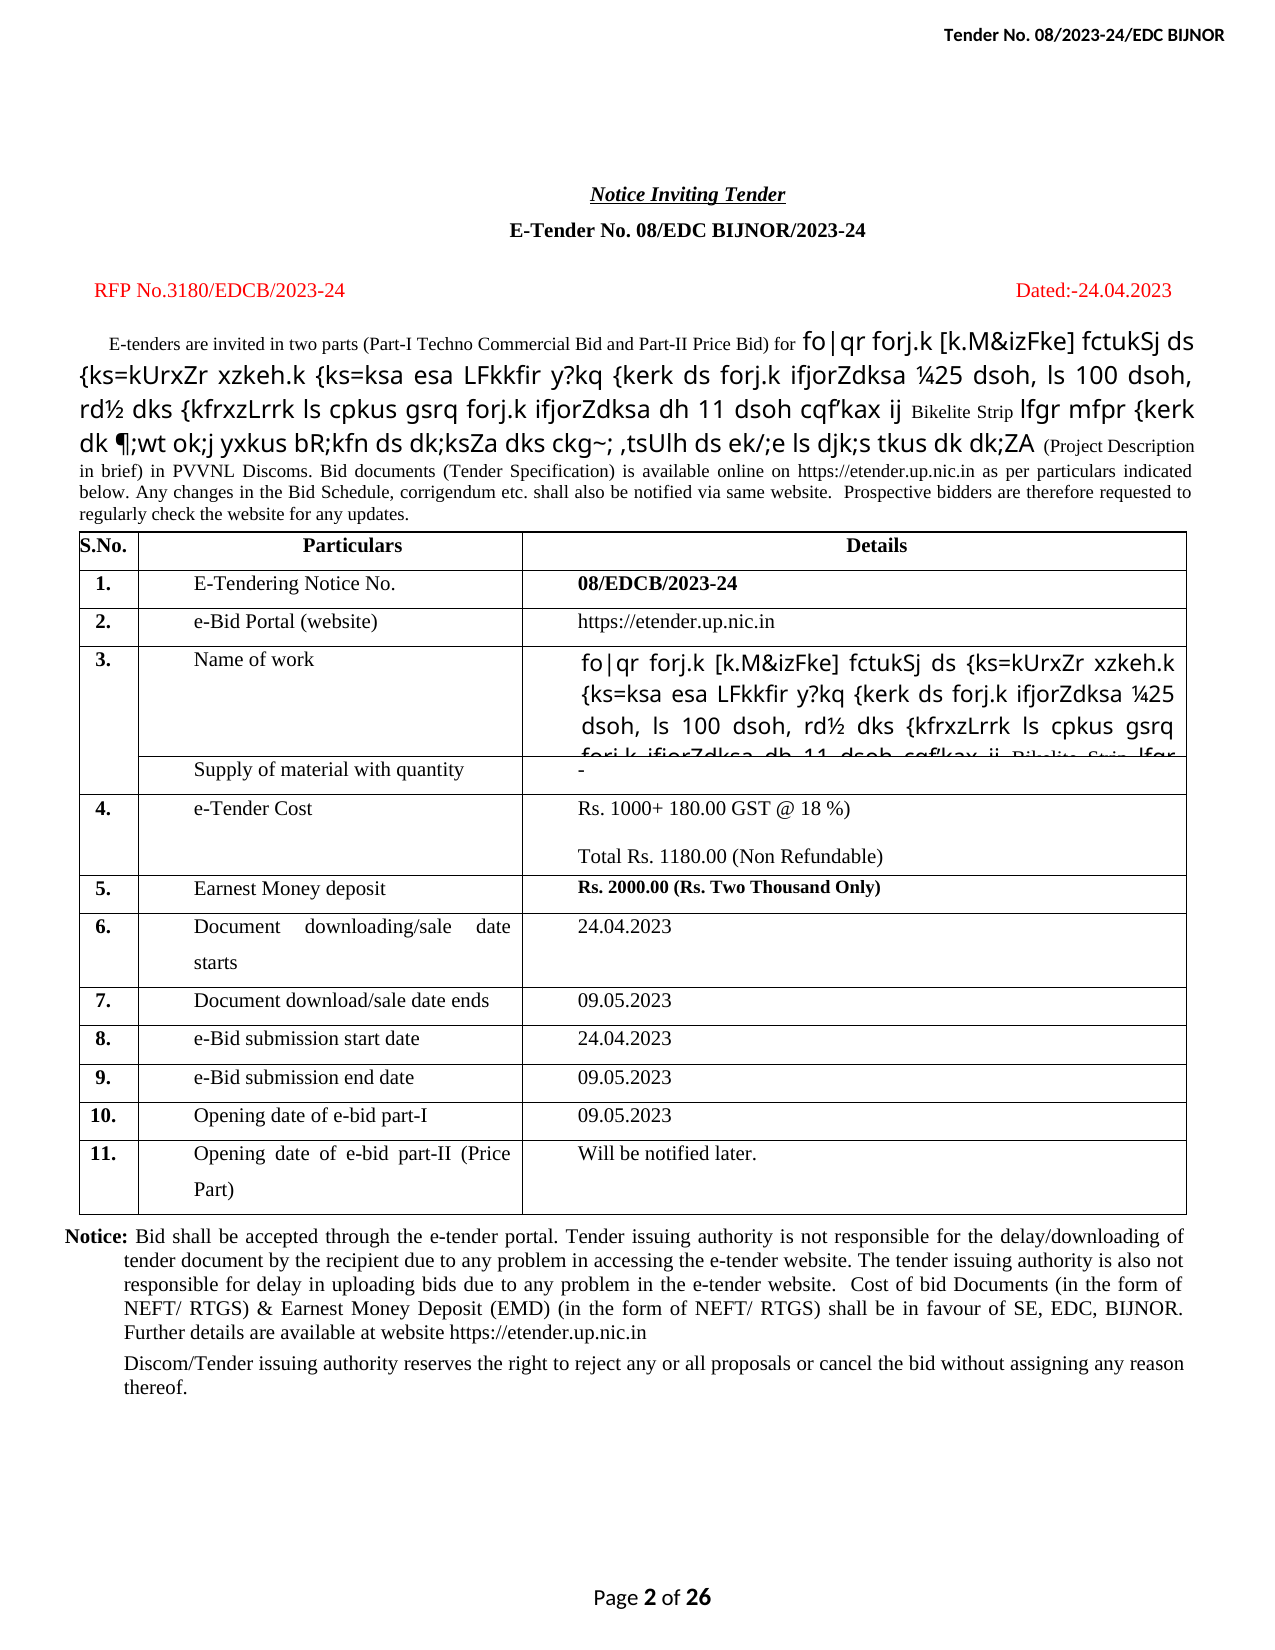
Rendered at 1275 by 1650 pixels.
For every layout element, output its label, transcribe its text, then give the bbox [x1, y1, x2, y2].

table_cell Will be notified later. [523, 1141, 1186, 1214]
table_cell e-Bid submission start date [139, 1026, 522, 1063]
table_cell Earnest Money deposit [139, 876, 522, 913]
table_cell Document download/sale date ends [139, 988, 522, 1025]
text RFP No.3180/EDCB/2023-24 Dated:-24.04.2023 [94, 278, 1237, 302]
table_cell - [523, 757, 1186, 794]
text Notice Inviting Tender [94, 182, 1275, 206]
table_cell 3. [80, 647, 138, 794]
table_header Details [523, 533, 1186, 570]
table_cell Rs. 1000+ 180.00 GST @ 18 %) Total Rs. 1180.00 (Non Refundable) [523, 795, 1186, 874]
table_cell 24.04.2023 [523, 914, 1186, 987]
table_cell 1. [80, 571, 138, 608]
table_cell e-Tender Cost [139, 795, 522, 874]
table_cell 2. [80, 609, 138, 646]
text E-tenders are invited in two parts (Part-I Techno Commercial Bid and Part-II Price Bid) for fo|qr forj.k [k.M&izFke] fctukSj ds {ks=kUrxZr xzkeh.k {ks=ksa esa LFkkfir y?kq {kerk ds forj.k ifjorZdksa ¼25 dsoh, ls 100 dsoh, rd½ dks {kfrxzLrrk ls cpkus gsrq forj.k ifjorZdksa dh 11 dsoh cqf’kax ij Bikelite Strip lfgr mfpr {kerk dk ¶;wt ok;j yxkus bR;kfn ds dk;ksZa dks ckg~; ,tsUlh ds ek/;e ls djk;s tkus dk dk;ZA (Project Description in brief) in PVVNL Discoms. Bid documents (Tender Specification) is available online on https://etender.up.nic.in as per particulars indicated below. Any changes in the Bid Schedule, corrigendum etc. shall also be notified via same website. Prospective bidders are therefore requested to regularly check the website for any updates. [79, 323, 1195, 524]
table_header S.No. [80, 533, 138, 570]
table_cell e-Bid Portal (website) [139, 609, 522, 646]
text Notice: Bid shall be accepted through the e-tender portal. Tender issuing authority is not responsible for the delay/downloading of tender document by the recipient due to any problem in accessing the e-tender website. The tender issuing authority is also not responsible for delay in uploading bids due to any problem in the e-tender website. Cost of bid Documents (in the form of NEFT/ RTGS) & Earnest Money Deposit (EMD) (in the form of NEFT/ RTGS) shall be in favour of SE, EDC, BIJNOR. Further details are available at website https://etender.up.nic.in [64, 1224, 1185, 1344]
table_cell 7. [80, 988, 138, 1025]
table_cell Document downloading/sale date starts [139, 914, 522, 987]
table_cell Opening date of e-bid part-I [139, 1103, 522, 1140]
table_cell Supply of material with quantity [139, 757, 522, 794]
table_cell fo|qr forj.k [k.M&izFke] fctukSj ds {ks=kUrxZr xzkeh.k {ks=ksa esa LFkkfir y?kq {kerk ds forj.k ifjorZdksa ¼25 dsoh, ls 100 dsoh, rd½ dks {kfrxzLrrk ls cpkus gsrq forj.k ifjorZdksa dh 11 dsoh cqf’kax ij Bikelite Strip lfgr mfpr {kerk dk ¶;wt ok;j yxkus bR;kfn ds dk;ksZa dks ckg~; ,tsUlh ds ek/;e ls djk;s tkus dk dk;ZA [523, 647, 1186, 756]
table_cell 5. [80, 876, 138, 913]
table_cell 08/EDCB/2023-24 [523, 571, 1186, 608]
table_cell 11. [80, 1141, 138, 1214]
table_header Particulars [139, 533, 522, 570]
table_cell 09.05.2023 [523, 1103, 1186, 1140]
text E-Tender No. 08/EDC BIJNOR/2023-24 [94, 218, 1275, 242]
table_cell Opening date of e-bid part-II (Price Part) [139, 1141, 522, 1214]
table_cell Name of work [139, 647, 522, 756]
table_cell https://etender.up.nic.in [523, 609, 1186, 646]
table_cell 10. [80, 1103, 138, 1140]
table_cell 6. [80, 914, 138, 987]
table_cell Rs. 2000.00 (Rs. Two Thousand Only) [523, 876, 1186, 913]
table_cell 9. [80, 1065, 138, 1102]
table_cell 4. [80, 795, 138, 874]
text Discom/Tender issuing authority reserves the right to reject any or all proposals or cancel the bid without assigning any reason thereof. [64, 1351, 1185, 1399]
table_cell 09.05.2023 [523, 988, 1186, 1025]
table_cell 24.04.2023 [523, 1026, 1186, 1063]
table_cell E-Tendering Notice No. [139, 571, 522, 608]
table_cell e-Bid submission end date [139, 1065, 522, 1102]
table_cell 8. [80, 1026, 138, 1063]
table_cell 09.05.2023 [523, 1065, 1186, 1102]
